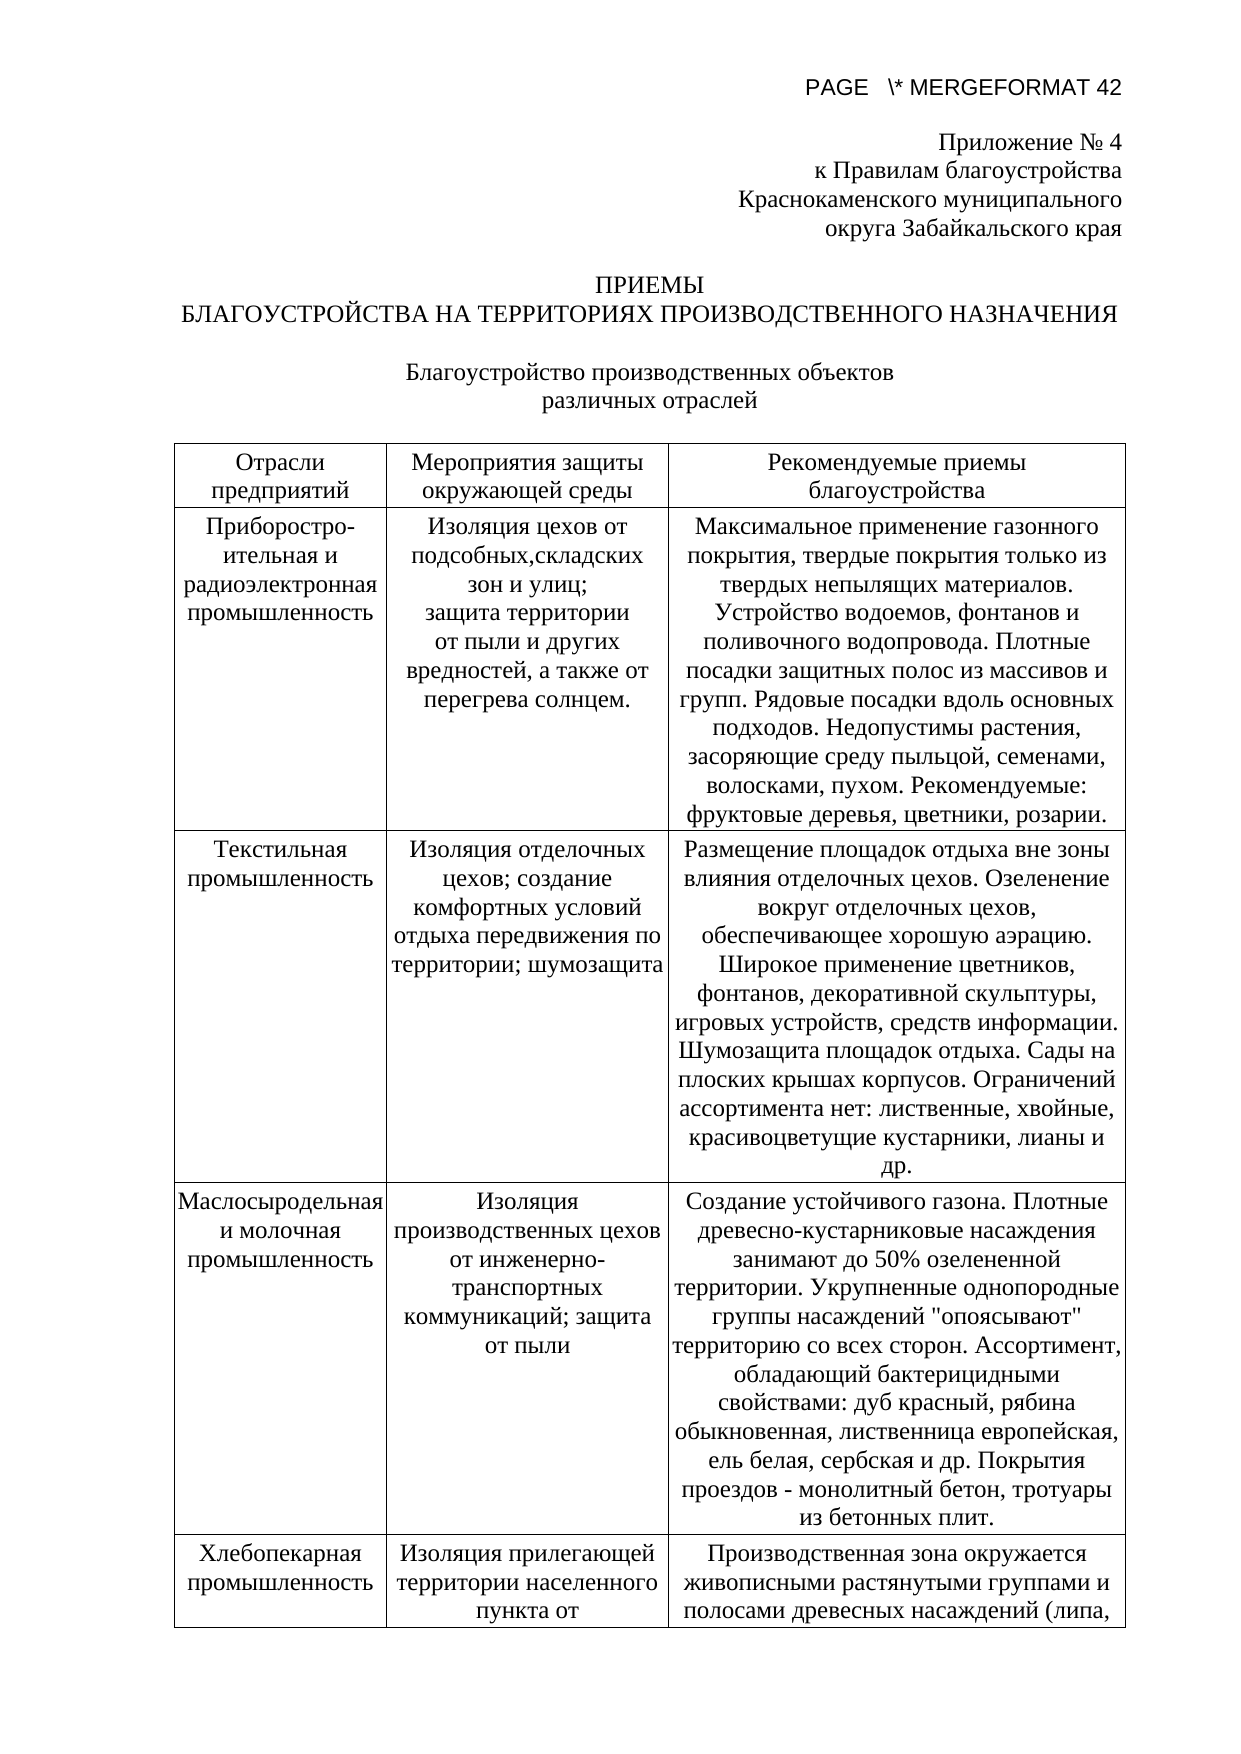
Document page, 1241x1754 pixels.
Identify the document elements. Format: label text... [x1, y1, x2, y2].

table_header Мероприятия защиты окружающей среды [387, 444, 668, 507]
text к Правилам благоустройства [709, 155, 1122, 184]
table_cell Текстильная промышленность [175, 831, 386, 1182]
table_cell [175, 1535, 386, 1627]
text Благоустройство производственных объектов [177, 357, 1122, 385]
table_cell Маслосыродельная и молочная промышленность [175, 1183, 386, 1534]
table_cell Изоляция производственных цехов от инженерно- транспортных коммуникаций; защита от пыли [387, 1183, 668, 1534]
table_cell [387, 1535, 668, 1627]
text ПРИЕМЫ [177, 270, 1122, 299]
table_header Рекомендуемые приемы благоустройства [669, 444, 1125, 507]
table_cell Изоляция отделочных цехов; создание комфортных условий отдыха передвижения по территории; шумозащита [387, 831, 668, 1182]
text различных отраслей [177, 385, 1122, 414]
table_cell Максимальное применение газонного покрытия, твердые покрытия только из твердых непылящих материалов. Устройство водоемов, фонтанов и поливочного водопровода. Плотные посадки защитных полос из массивов и групп. Рядовые посадки вдоль основных подходов. Недопустимы растения, засоряющие среду пыльцой, семенами, волосками, пухом. Рекомендуемые: фруктовые деревья, цветники, розарии. [669, 508, 1125, 830]
table_cell Изоляция цехов от подсобных,складских зон и улиц; защита территории от пыли и других вредностей, а также от перегрева солнцем. [387, 508, 668, 830]
table_cell Приборостро- ительная и радиоэлектронная промышленность [175, 508, 386, 830]
table_cell Размещение площадок отдыха вне зоны влияния отделочных цехов. Озеленение вокруг отделочных цехов, обеспечивающее хорошую аэрацию. Широкое применение цветников, фонтанов, декоративной скульптуры, игровых устройств, средств информации. Шумозащита площадок отдыха. Сады на плоских крышах корпусов. Ограничений ассортимента нет: лиственные, хвойные, красивоцветущие кустарники, лианы и др. [669, 831, 1125, 1182]
text Краснокаменского муниципального округа Забайкальского края [709, 184, 1122, 242]
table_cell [669, 1535, 1125, 1627]
table_cell Создание устойчивого газона. Плотные древесно-кустарниковые насаждения занимают до 50% озелененной территории. Укрупненные однопородные группы насаждений "опоясывают" территорию со всех сторон. Ассортимент, обладающий бактерицидными свойствами: дуб красный, рябина обыкновенная, лиственница европейская, ель белая, сербская и др. Покрытия проездов - монолитный бетон, тротуары из бетонных плит. [669, 1183, 1125, 1534]
text Приложение № 4 [709, 127, 1122, 155]
table_header Отрасли предприятий [175, 444, 386, 507]
text БЛАГОУСТРОЙСТВА НА ТЕРРИТОРИЯХ ПРОИЗВОДСТВЕННОГО НАЗНАЧЕНИЯ [177, 299, 1122, 328]
